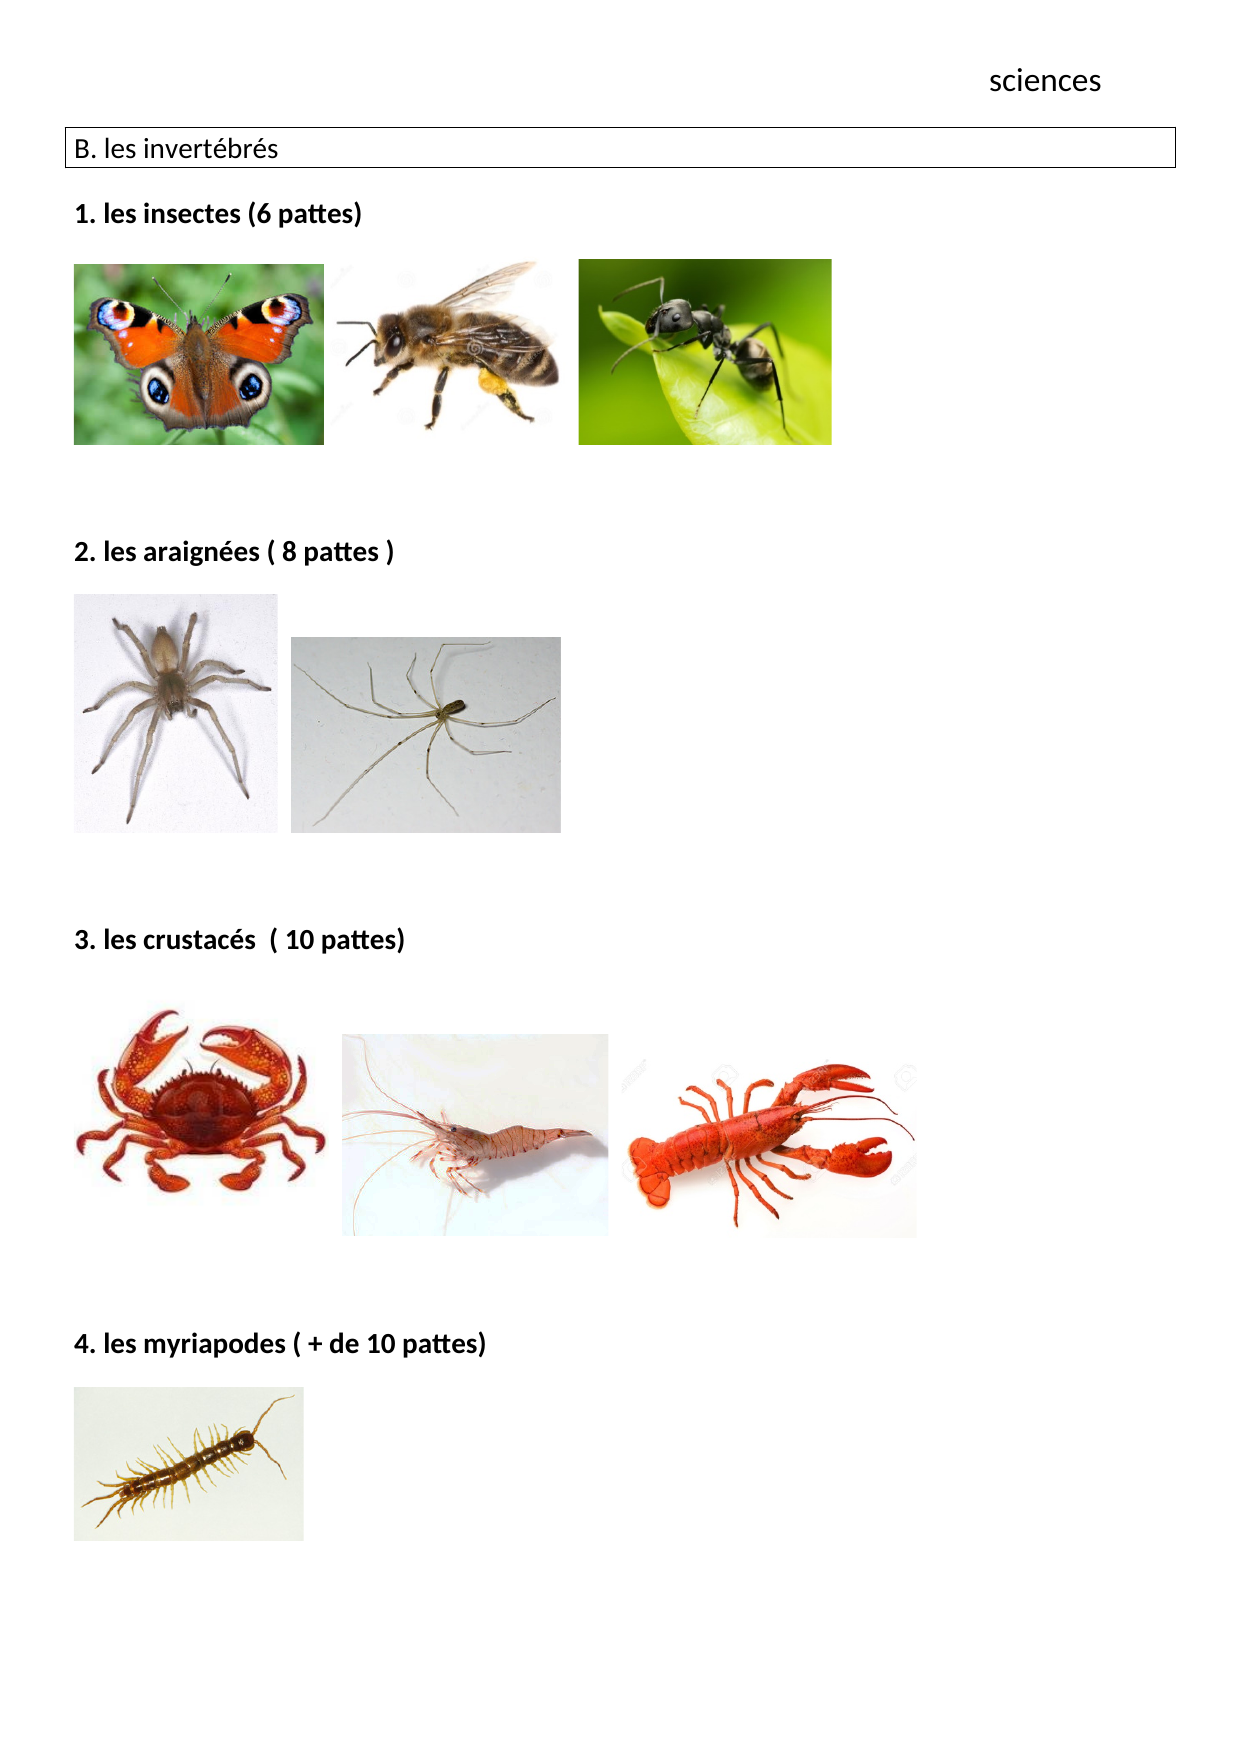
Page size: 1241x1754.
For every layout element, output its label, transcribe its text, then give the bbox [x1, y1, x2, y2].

text B. les invertébrés [66, 128, 1175, 167]
picture [621, 1051, 917, 1238]
text 3. les crustacés ( 10 pattes) [74, 921, 1167, 956]
picture [578, 259, 832, 445]
text 1. les insectes (6 pattes) [74, 195, 1167, 230]
picture [73, 1387, 304, 1541]
picture [73, 264, 324, 445]
picture [73, 982, 329, 1238]
text 2. les araignées ( 8 pattes ) [74, 533, 1167, 568]
picture [330, 256, 572, 445]
picture [342, 1034, 609, 1236]
picture [291, 637, 561, 833]
text sciences [74, 59, 1167, 100]
picture [73, 594, 278, 833]
text 4. les myriapodes ( + de 10 pattes) [74, 1325, 1167, 1361]
